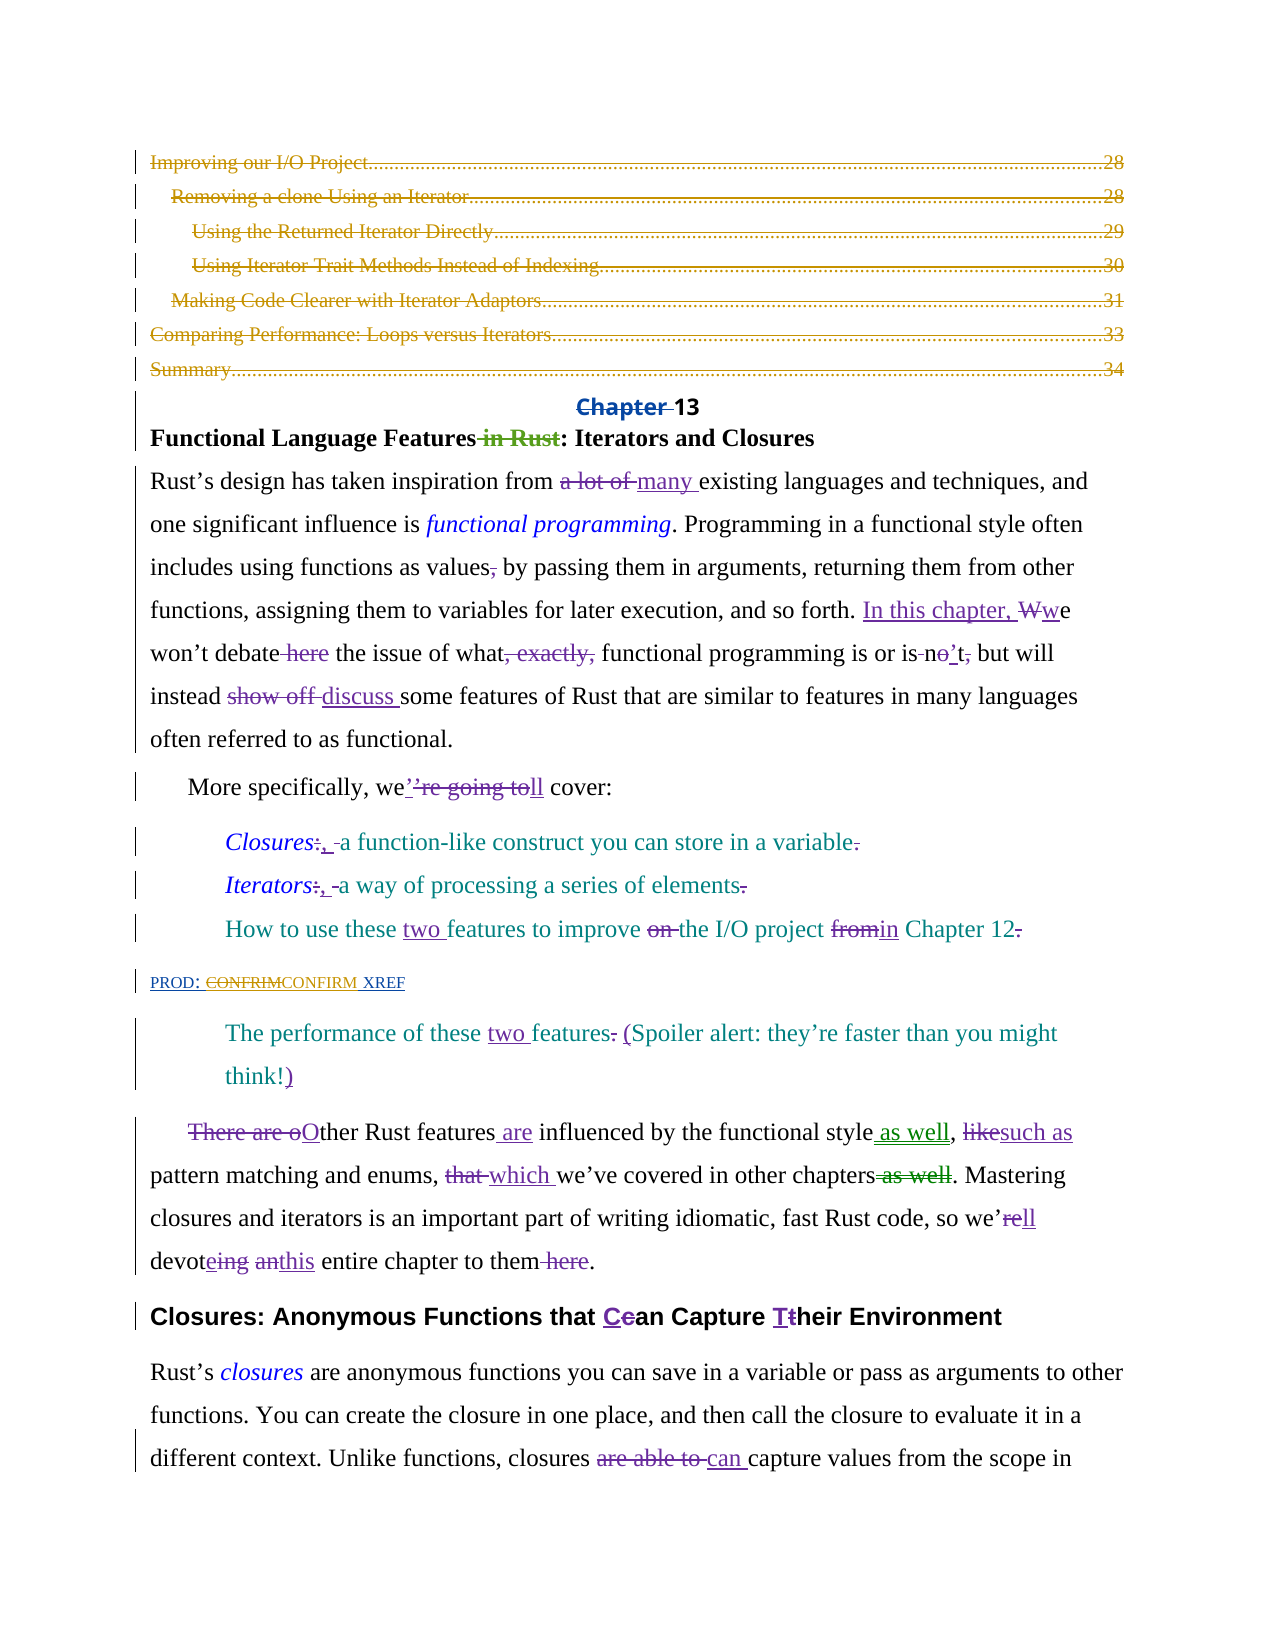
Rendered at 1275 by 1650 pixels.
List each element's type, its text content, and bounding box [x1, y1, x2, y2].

text Closuresa function-like construct you can store in a variable [225, 827, 1125, 856]
title Functional Language Features: Iterators and Closures [150, 423, 1125, 451]
text More specifically, we cover: [150, 772, 1125, 801]
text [150, 1357, 1125, 1472]
text How to use these features to improve the I/O project Chapter 12 [225, 914, 1125, 942]
text Closures: Anonymous Functions that an Capture heir Environment [150, 1302, 1125, 1330]
text Iteratorsa way of processing a series of elements [225, 871, 1125, 899]
text 13 [150, 391, 1125, 423]
text The performance of these features Spoiler alert: they’re faster than you might think! [225, 1018, 1125, 1090]
text Rust’s design has taken inspiration from existing languages and techniques, and one significant influence is functional programming. Programming in a functional style often includes using functions as values by passing them in arguments, returning them from other functions, assigning them to variables for later execution, and so forth. e won’t debate the issue of what functional programming is or isnt but will instead some features of Rust that are similar to features in many languages often referred to as functional. [150, 466, 1125, 753]
text ther Rust features influenced by the functional style, pattern matching and enums, we’ve covered in other chapters. Mastering closures and iterators is an important part of writing idiomatic, fast Rust code, so we’ devot entire chapter to them. [150, 1117, 1125, 1275]
